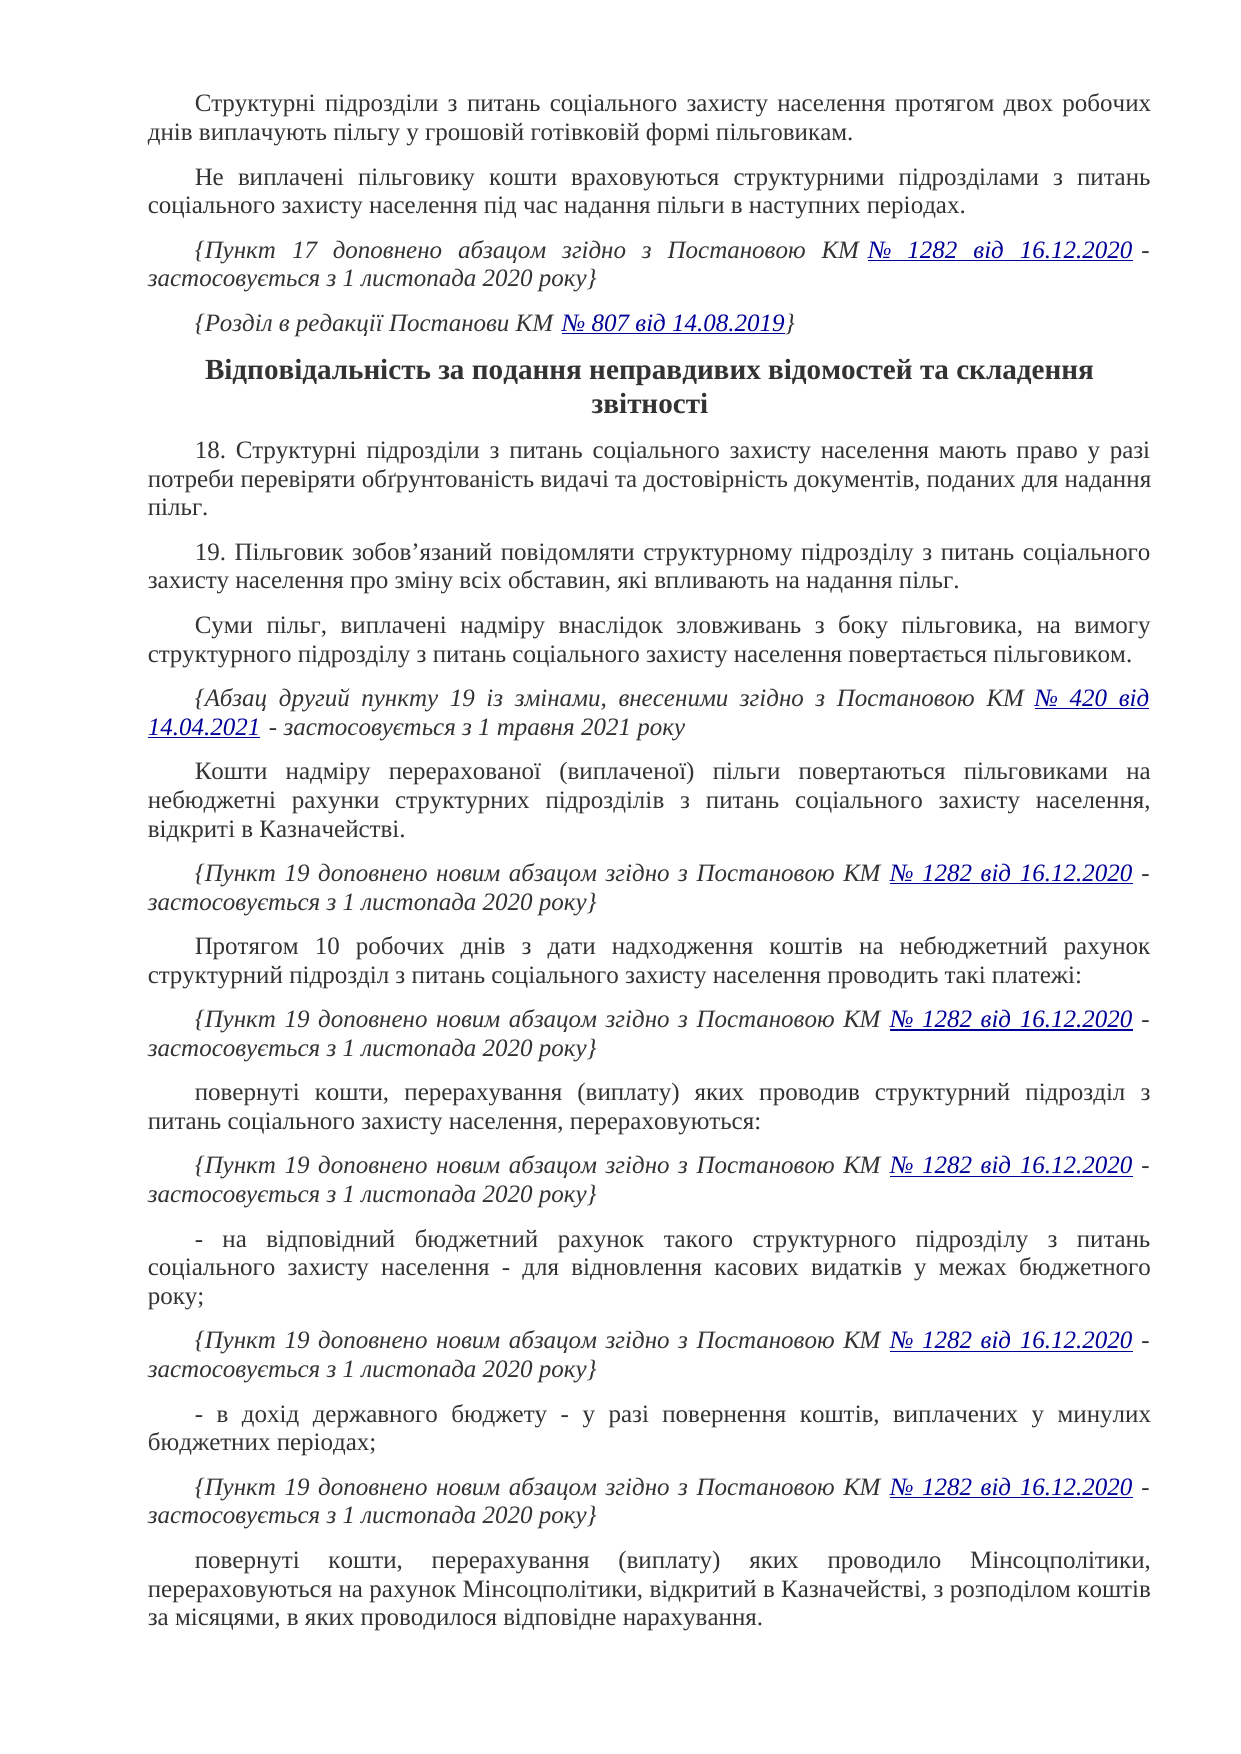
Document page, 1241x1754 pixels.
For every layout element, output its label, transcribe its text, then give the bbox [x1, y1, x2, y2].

text Не виплачені пільговику кошти враховуються структурними підрозділами з питань соціального захисту населення під час надання пільги в наступних періодах. [148, 162, 1152, 219]
text Відповідальність за подання неправдивих відомостей та складення звітності [171, 352, 1128, 419]
text {Пункт 17 доповнено абзацом згідно з Постановою КМ № 1282 від 16.12.2020 - застосовується з 1 листопада 2020 року} [148, 235, 1152, 292]
text Структурні підрозділи з питань соціального захисту населення протягом двох робочих днів виплачують пільгу у грошовій готівковій формі пільговикам. [148, 88, 1152, 146]
text {Пункт 19 доповнено новим абзацом згідно з Постановою КМ № 1282 від 16.12.2020 - застосовується з 1 листопада 2020 року} [148, 858, 1152, 916]
text {Пункт 19 доповнено новим абзацом згідно з Постановою КМ № 1282 від 16.12.2020 - застосовується з 1 листопада 2020 року} [148, 1472, 1152, 1529]
text - на відповідний бюджетний рахунок такого структурного підрозділу з питань соціального захисту населення - для відновлення касових видатків у межах бюджетного року; [148, 1224, 1152, 1310]
text 18. Структурні підрозділи з питань соціального захисту населення мають право у разі потреби перевіряти обґрунтованість видачі та достовірність документів, поданих для надання пільг. [148, 435, 1152, 521]
text Протягом 10 робочих днів з дати надходження коштів на небюджетний рахунок структурний підрозділ з питань соціального захисту населення проводить такі платежі: [148, 931, 1152, 989]
text {Пункт 19 доповнено новим абзацом згідно з Постановою КМ № 1282 від 16.12.2020 - застосовується з 1 листопада 2020 року} [148, 1151, 1152, 1208]
text повернуті кошти, перерахування (виплату) яких проводив структурний підрозділ з питань соціального захисту населення, перераховуються: [148, 1077, 1152, 1135]
text {Пункт 19 доповнено новим абзацом згідно з Постановою КМ № 1282 від 16.12.2020 - застосовується з 1 листопада 2020 року} [148, 1326, 1152, 1383]
text повернуті кошти, перерахування (виплату) яких проводило Мінсоцполітики, перераховуються на рахунок Мінсоцполітики, відкритий в Казначействі, з розподілом коштів за місяцями, в яких проводилося відповідне нарахування. [148, 1545, 1152, 1631]
text {Розділ в редакції Постанови КМ № 807 від 14.08.2019} [148, 308, 1152, 337]
text 19. Пільговик зобов’язаний повідомляти структурному підрозділу з питань соціального захисту населення про зміну всіх обставин, які впливають на надання пільг. [148, 537, 1152, 594]
text Кошти надміру перерахованої (виплаченої) пільги повертаються пільговиками на небюджетні рахунки структурних підрозділів з питань соціального захисту населення, відкриті в Казначействі. [148, 756, 1152, 842]
text {Абзац другий пункту 19 із змінами, внесеними згідно з Постановою КМ № 420 від 14.04.2021 - застосовується з 1 травня 2021 року [148, 683, 1152, 741]
text Суми пільг, виплачені надміру внаслідок зловживань з боку пільговика, на вимогу структурного підрозділу з питань соціального захисту населення повертається пільговиком. [148, 610, 1152, 667]
text {Пункт 19 доповнено новим абзацом згідно з Постановою КМ № 1282 від 16.12.2020 - застосовується з 1 листопада 2020 року} [148, 1004, 1152, 1062]
text - в дохід державного бюджету - у разі повернення коштів, виплачених у минулих бюджетних періодах; [148, 1399, 1152, 1456]
